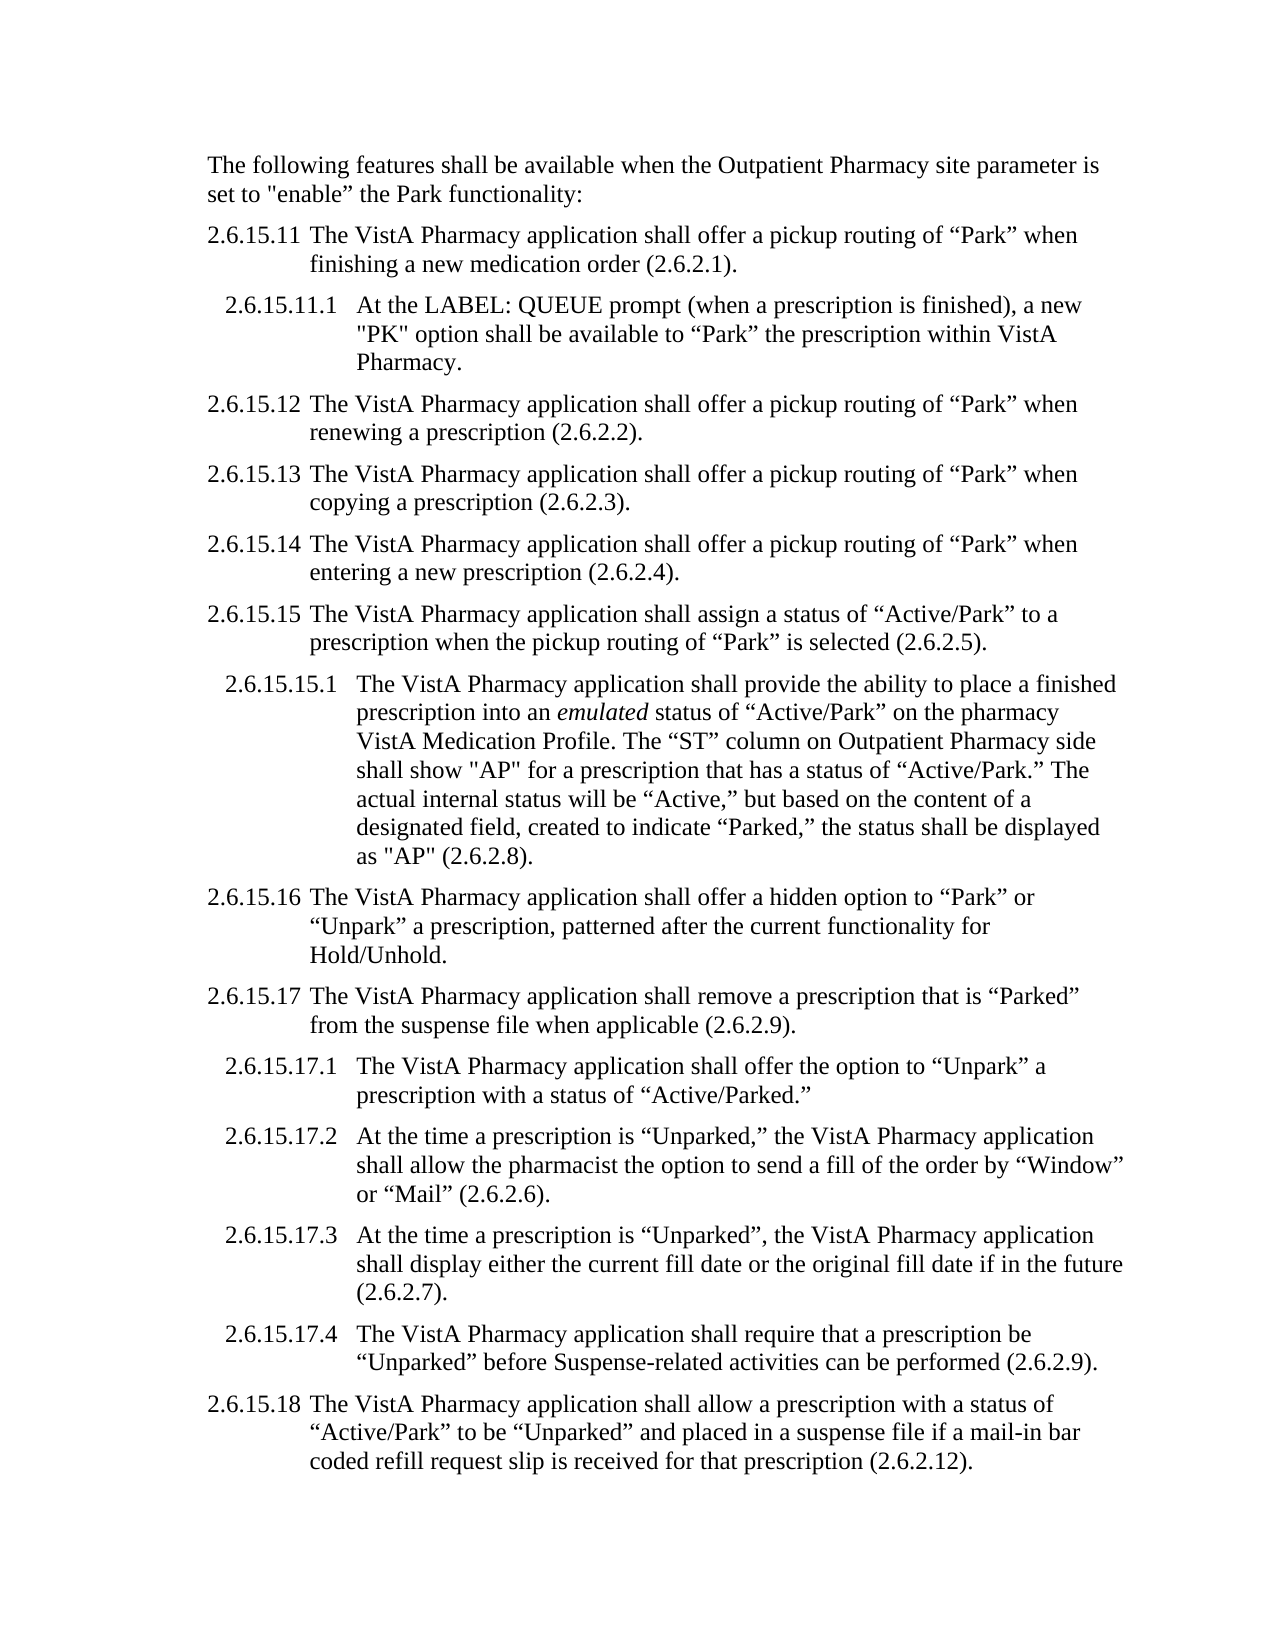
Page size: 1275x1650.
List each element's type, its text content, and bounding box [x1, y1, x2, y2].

text The following features shall be available when the Outpatient Pharmacy site parameter is set to "enable” the Park functionality: [207, 150, 1125, 207]
list The VistA Pharmacy application shall offer a pickup routing of “Park” when finishing a new medication order (2.6.2.1). [207, 220, 1125, 277]
list At the time a prescription is “Unparked,” the VistA Pharmacy application shall allow the pharmacist the option to send a fill of the order by “Window” or “Mail” (2.6.2.6). [225, 1121, 1125, 1207]
list The VistA Pharmacy application shall require that a prescription be “Unparked” before Suspense-related activities can be performed (2.6.2.9). [225, 1319, 1125, 1376]
list The VistA Pharmacy application shall offer a pickup routing of “Park” when entering a new prescription (2.6.2.4). [207, 529, 1125, 586]
list The VistA Pharmacy application shall provide the ability to place a finished prescription into an emulated status of “Active/Park” on the pharmacy VistA Medication Profile. The “ST” column on Outpatient Pharmacy side shall show "AP" for a prescription that has a status of “Active/Park.” The actual internal status will be “Active,” but based on the content of a designated field, created to indicate “Parked,” the status shall be displayed as "AP" (2.6.2.8). [225, 669, 1125, 870]
list The VistA Pharmacy application shall offer a pickup routing of “Park” when renewing a prescription (2.6.2.2). [207, 389, 1125, 446]
list The VistA Pharmacy application shall remove a prescription that is “Parked” from the suspense file when applicable (2.6.2.9). [207, 981, 1125, 1039]
list The VistA Pharmacy application shall offer a hidden option to “Park” or “Unpark” a prescription, patterned after the current functionality for Hold/Unhold. [207, 882, 1125, 969]
list The VistA Pharmacy application shall allow a prescription with a status of “Active/Park” to be “Unparked” and placed in a suspense file if a mail-in bar coded refill request slip is received for that prescription (2.6.2.12). [207, 1389, 1125, 1475]
list At the LABEL: QUEUE prompt (when a prescription is finished), a new "PK" option shall be available to “Park” the prescription within VistA Pharmacy. [225, 290, 1125, 376]
list The VistA Pharmacy application shall offer a pickup routing of “Park” when copying a prescription (2.6.2.3). [207, 459, 1125, 516]
list The VistA Pharmacy application shall offer the option to “Unpark” a prescription with a status of “Active/Parked.” [225, 1051, 1125, 1109]
list The VistA Pharmacy application shall assign a status of “Active/Park” to a prescription when the pickup routing of “Park” is selected (2.6.2.5). [207, 599, 1125, 656]
list At the time a prescription is “Unparked”, the VistA Pharmacy application shall display either the current fill date or the original fill date if in the future (2.6.2.7). [225, 1220, 1125, 1306]
